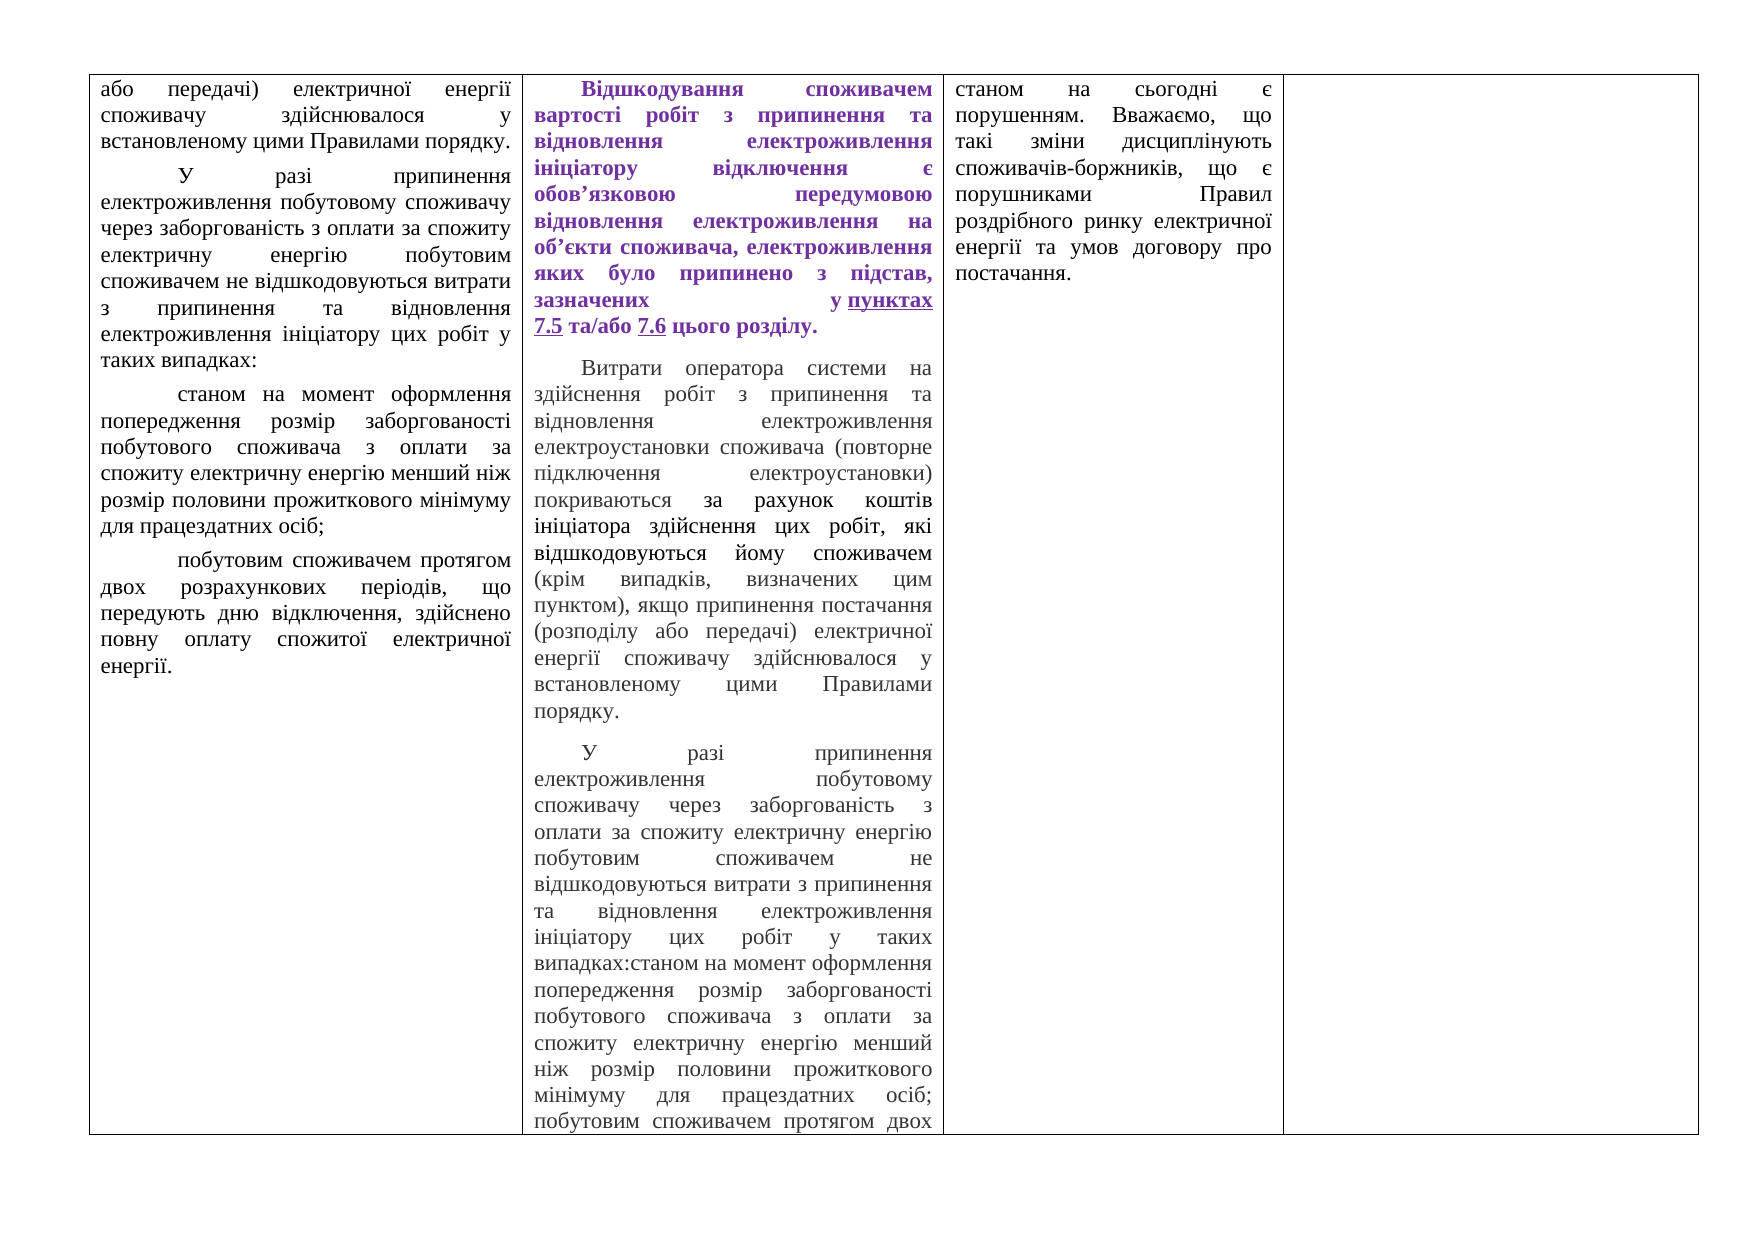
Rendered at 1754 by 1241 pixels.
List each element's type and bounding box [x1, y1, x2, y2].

table_cell [1284, 75, 1698, 1134]
table_cell [944, 75, 1283, 1134]
table_cell [90, 75, 522, 1134]
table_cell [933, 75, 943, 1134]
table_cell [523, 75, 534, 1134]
